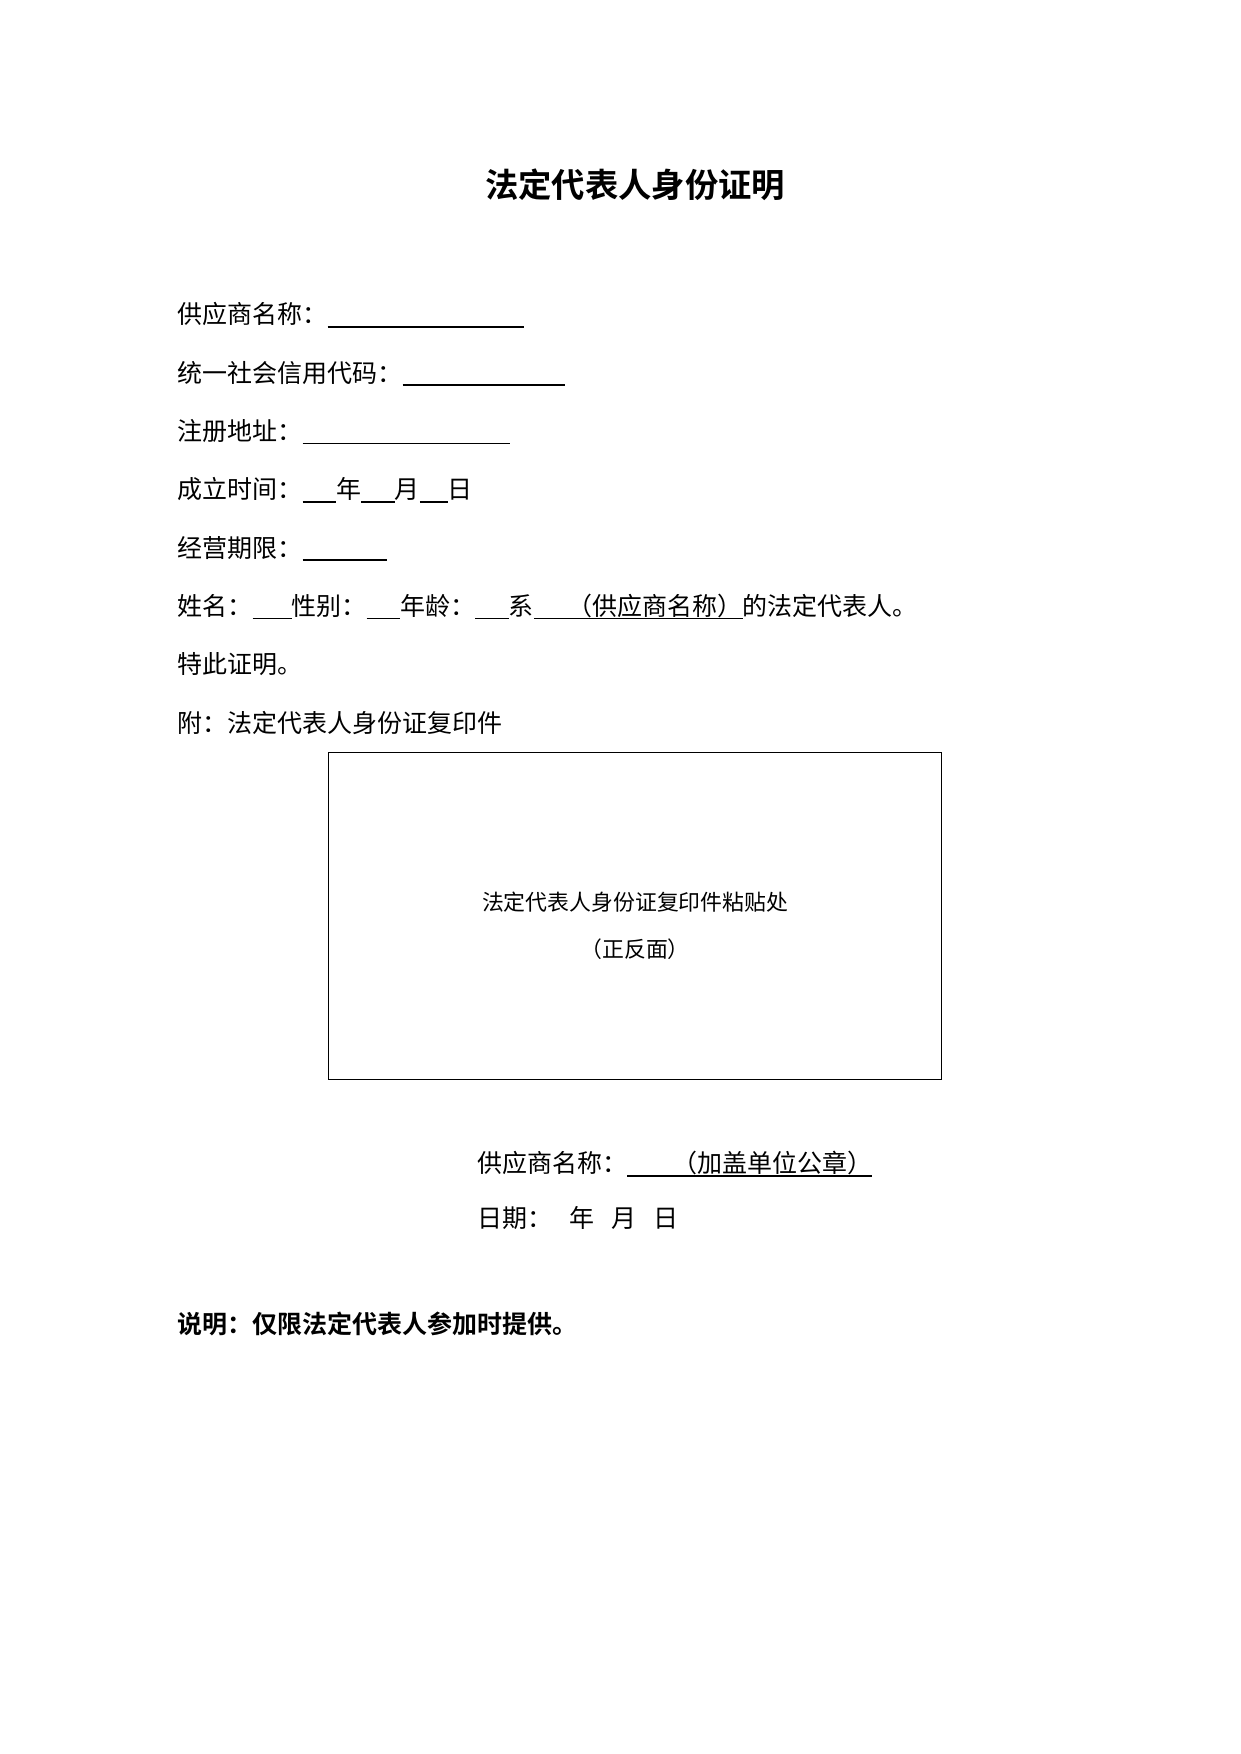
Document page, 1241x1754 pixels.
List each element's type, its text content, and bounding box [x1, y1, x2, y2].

text 日期： 年 月 日 [177, 1198, 1036, 1234]
text 附：法定代表人身份证复印件 [177, 696, 1093, 741]
text 特此证明。 [177, 637, 1093, 683]
table_header 法定代表人身份证复印件粘贴处 （正反面） [329, 753, 941, 1079]
text 经营期限： [177, 521, 1093, 566]
text 姓名： 性别： 年龄： 系 （供应商名称）的法定代表人。 [177, 579, 1093, 625]
list 说明：仅限法定代表人参加时提供。 [177, 1304, 1093, 1341]
text 注册地址： [177, 404, 1093, 450]
text 供应商名称： （加盖单位公章） [177, 1144, 1036, 1180]
text 法定代表人身份证明 [177, 162, 1093, 207]
text 统一社会信用代码： [177, 346, 1093, 391]
text 成立时间： 年 月 日 [177, 462, 1093, 508]
text 供应商名称： [177, 287, 1093, 333]
